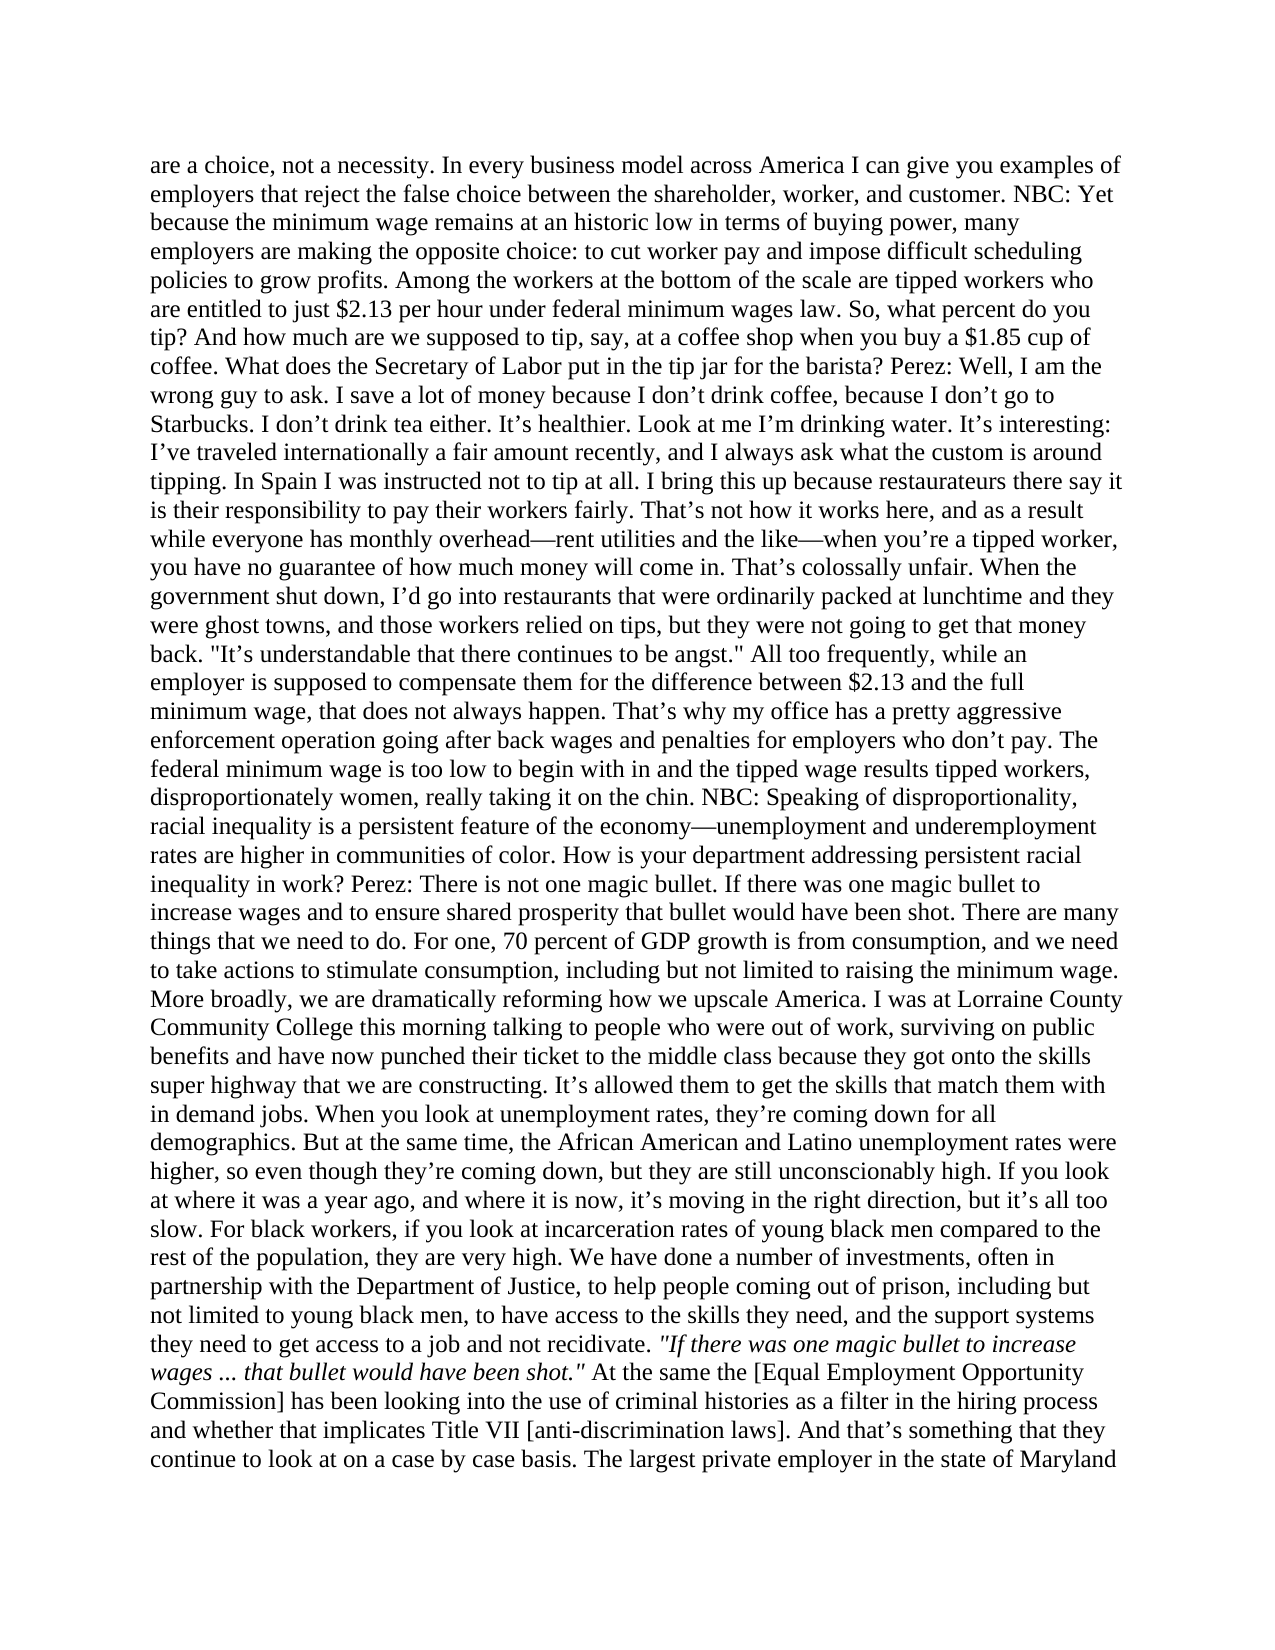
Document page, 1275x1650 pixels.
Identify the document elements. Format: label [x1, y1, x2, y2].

text [150, 150, 1125, 1472]
